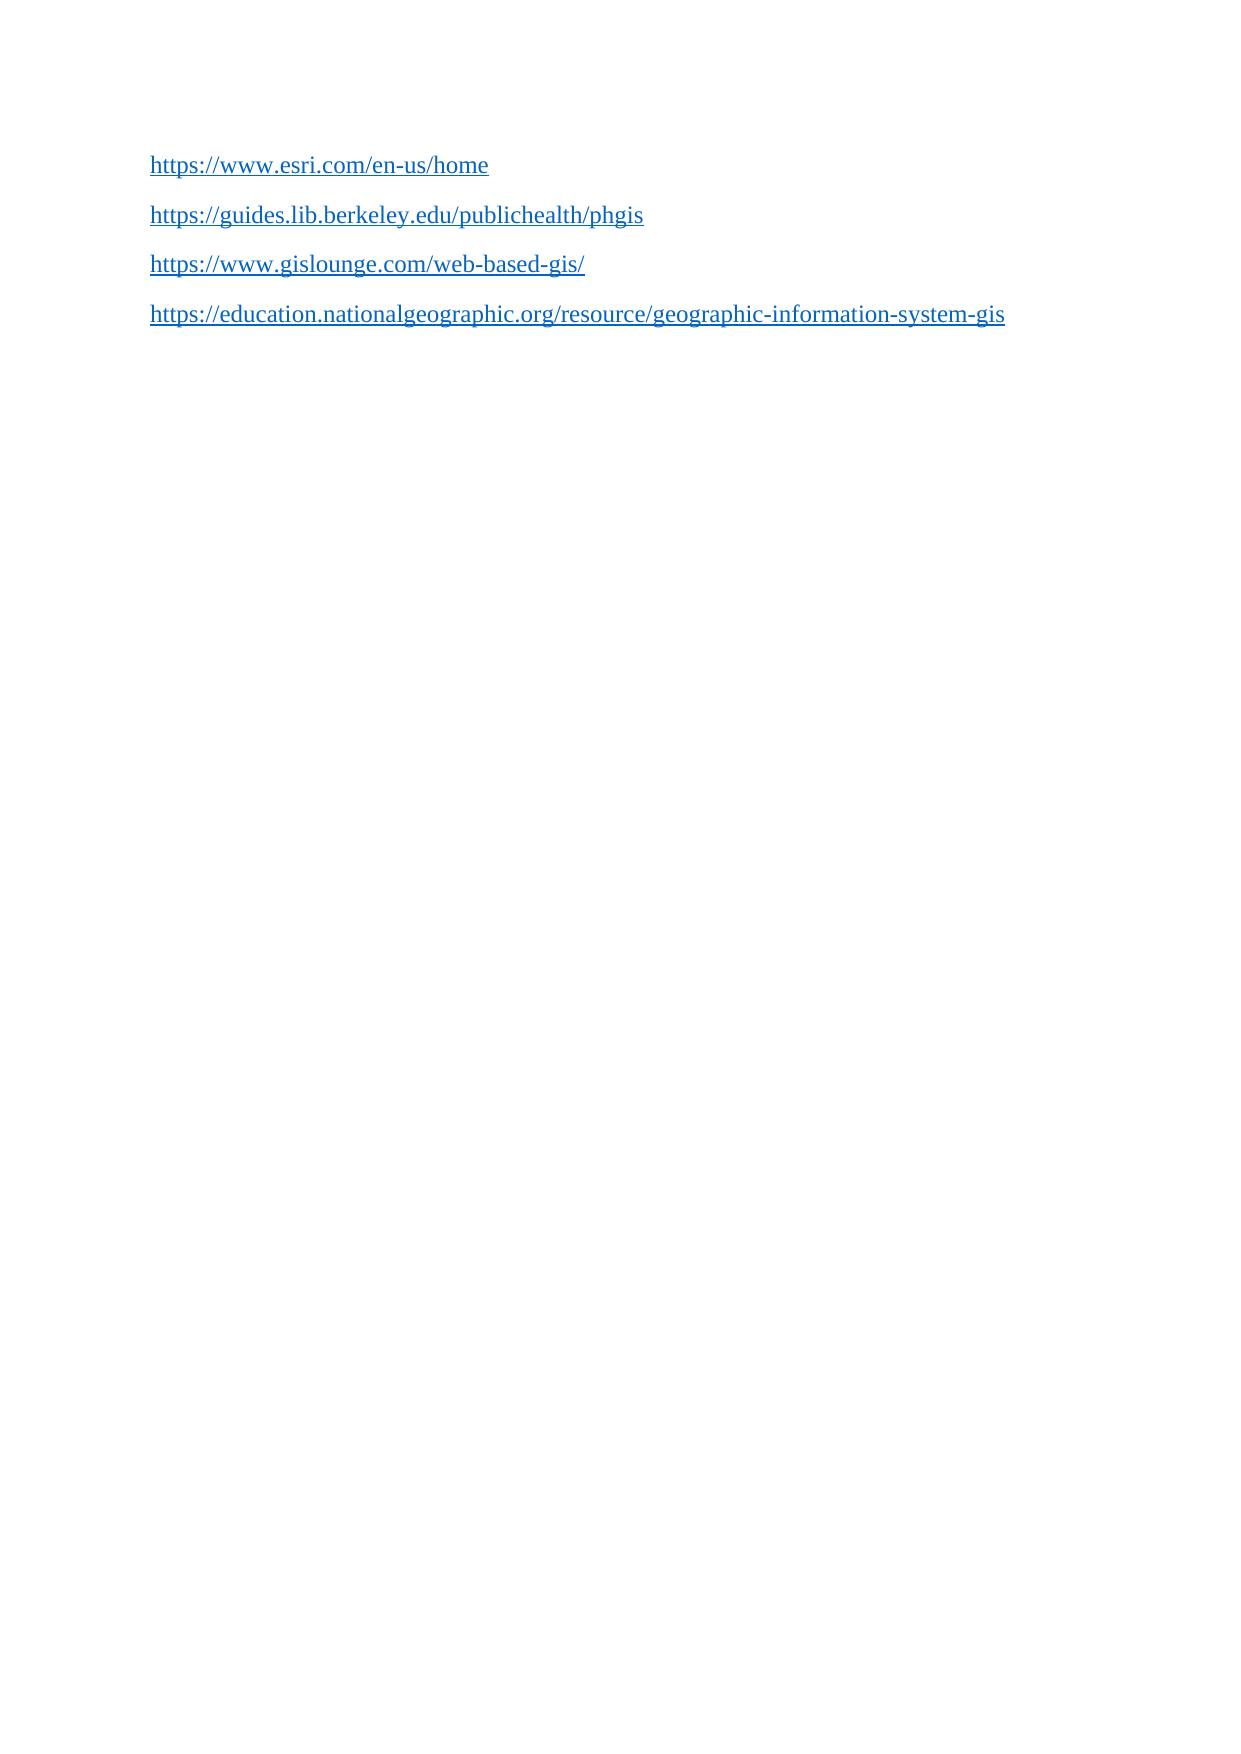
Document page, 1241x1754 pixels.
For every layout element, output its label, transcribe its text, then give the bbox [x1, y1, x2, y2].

text https://guides.lib.berkeley.edu/publichealth/phgis [150, 200, 1090, 228]
text https://education.nationalgeographic.org/resource/geographic-information-system-gis [150, 299, 1090, 328]
text https://www.gislounge.com/web-based-gis/ [150, 249, 1090, 278]
text https://www.esri.com/en-us/home [150, 150, 1090, 179]
